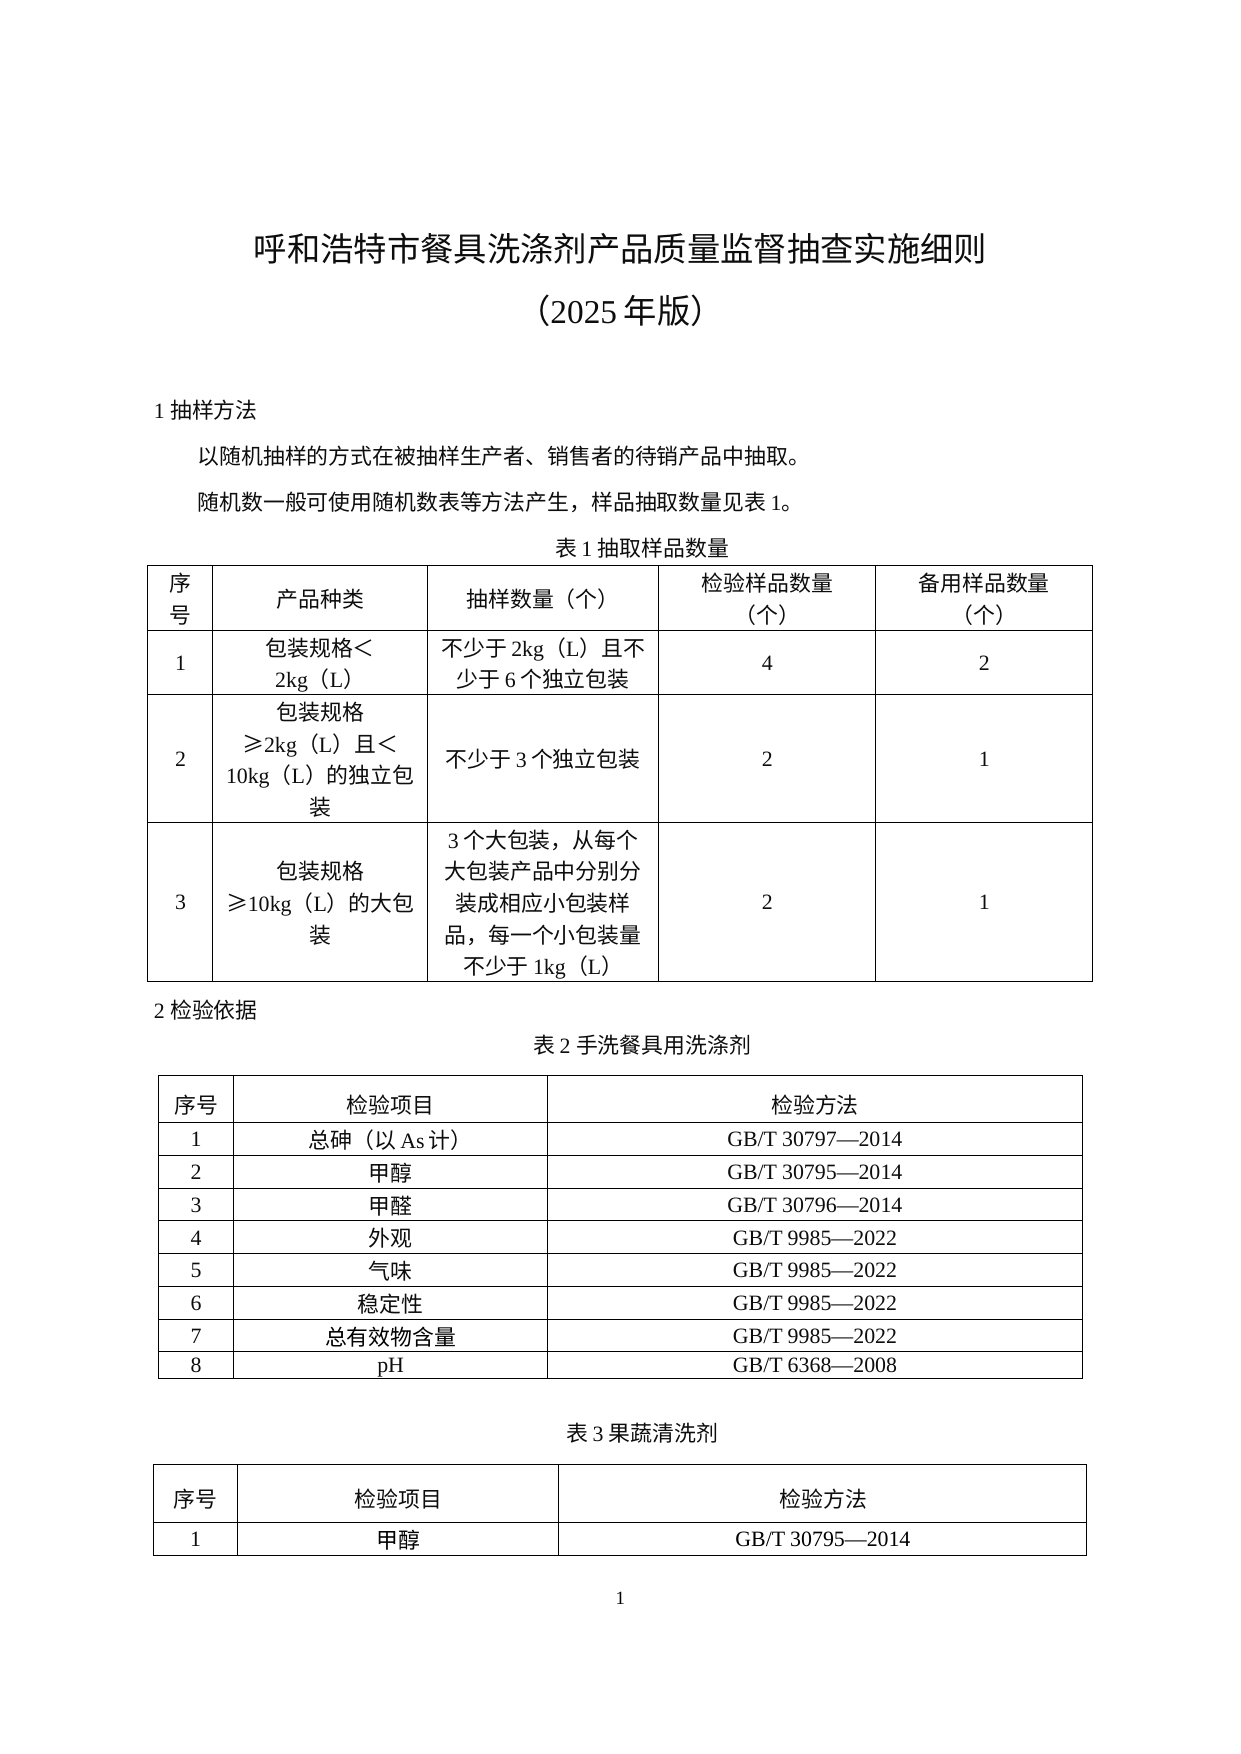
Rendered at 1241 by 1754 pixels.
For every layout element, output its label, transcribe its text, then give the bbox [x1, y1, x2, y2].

table_cell 总有效物含量 [234, 1320, 547, 1351]
text （2025年版） [153, 274, 1087, 336]
table_cell 8 [159, 1352, 233, 1377]
table_header 检验项目 [238, 1465, 558, 1522]
table_header 检验项目 [234, 1076, 547, 1122]
table_cell 1 [148, 631, 212, 694]
text 1 抽样方法 [153, 382, 1087, 428]
text 呼和浩特市餐具洗涤剂产品质量监督抽查实施细则 [153, 212, 1087, 274]
table_cell pH [234, 1352, 547, 1377]
table_cell 甲醇 [234, 1156, 547, 1188]
table_cell 4 [159, 1221, 233, 1253]
table_cell 3 [159, 1189, 233, 1220]
table_cell 气味 [234, 1254, 547, 1286]
table_header 检验方法 [559, 1465, 1086, 1522]
table_cell 2 [148, 695, 212, 822]
table_cell GB/T 9985—2022 [548, 1320, 1082, 1351]
table_cell GB/T 6368—2008 [548, 1352, 1082, 1377]
table_cell 3个大包装，从每个大包装产品中分别分装成相应小包装样品，每一个小包装量不少于1kg（L） [428, 823, 658, 981]
table_cell 6 [159, 1287, 233, 1318]
table_cell 4 [659, 631, 875, 694]
table_header 备用样品数量（个） [876, 566, 1092, 629]
text 2 检验依据 [153, 982, 1087, 1028]
table_cell 总砷（以As计） [234, 1123, 547, 1155]
table_cell 1 [876, 823, 1092, 981]
text 随机数一般可使用随机数表等方法产生，样品抽取数量见表1。 [153, 473, 1087, 519]
table_header 抽样数量（个） [428, 566, 658, 629]
table_header 序号 [159, 1076, 233, 1122]
table_cell GB/T 30797—2014 [548, 1123, 1082, 1155]
table_cell 2 [159, 1156, 233, 1188]
table_cell 稳定性 [234, 1287, 547, 1318]
table_cell 7 [159, 1320, 233, 1351]
table_cell 不少于3个独立包装 [428, 695, 658, 822]
table_header 序号 [148, 566, 212, 629]
table_cell 甲醛 [234, 1189, 547, 1220]
table_cell 2 [659, 695, 875, 822]
table_cell 甲醇 [238, 1523, 558, 1554]
table_cell GB/T 30796—2014 [548, 1189, 1082, 1220]
table_cell GB/T 9985—2022 [548, 1254, 1082, 1286]
table_cell 3 [148, 823, 212, 981]
text 表1 抽取样品数量 [153, 519, 1087, 565]
table_cell 2 [659, 823, 875, 981]
table_header 产品种类 [213, 566, 427, 629]
table_cell 包装规格＜2kg（L） [213, 631, 427, 694]
table_cell GB/T 9985—2022 [548, 1287, 1082, 1318]
text 以随机抽样的方式在被抽样生产者、销售者的待销产品中抽取。 [153, 428, 1087, 473]
table_cell 1 [154, 1523, 237, 1554]
table_cell 5 [159, 1254, 233, 1286]
table_cell GB/T 9985—2022 [548, 1221, 1082, 1253]
table_cell 1 [876, 695, 1092, 822]
table_cell GB/T 30795—2014 [548, 1156, 1082, 1188]
table_cell 包装规格≥2kg（L）且＜10kg（L）的独立包装 [213, 695, 427, 822]
table_cell 2 [876, 631, 1092, 694]
table_cell 1 [159, 1123, 233, 1155]
table_header 序号 [154, 1465, 237, 1522]
table_cell 外观 [234, 1221, 547, 1253]
table_header 检验样品数量（个） [659, 566, 875, 629]
table_cell 不少于2kg（L）且不少于6个独立包装 [428, 631, 658, 694]
text 表3 果蔬清洗剂 [153, 1416, 1087, 1448]
table_header 检验方法 [548, 1076, 1082, 1122]
table_cell 包装规格≥10kg（L）的大包装 [213, 823, 427, 981]
table_cell GB/T 30795—2014 [559, 1523, 1086, 1554]
text 表2 手洗餐具用洗涤剂 [153, 1028, 1087, 1059]
